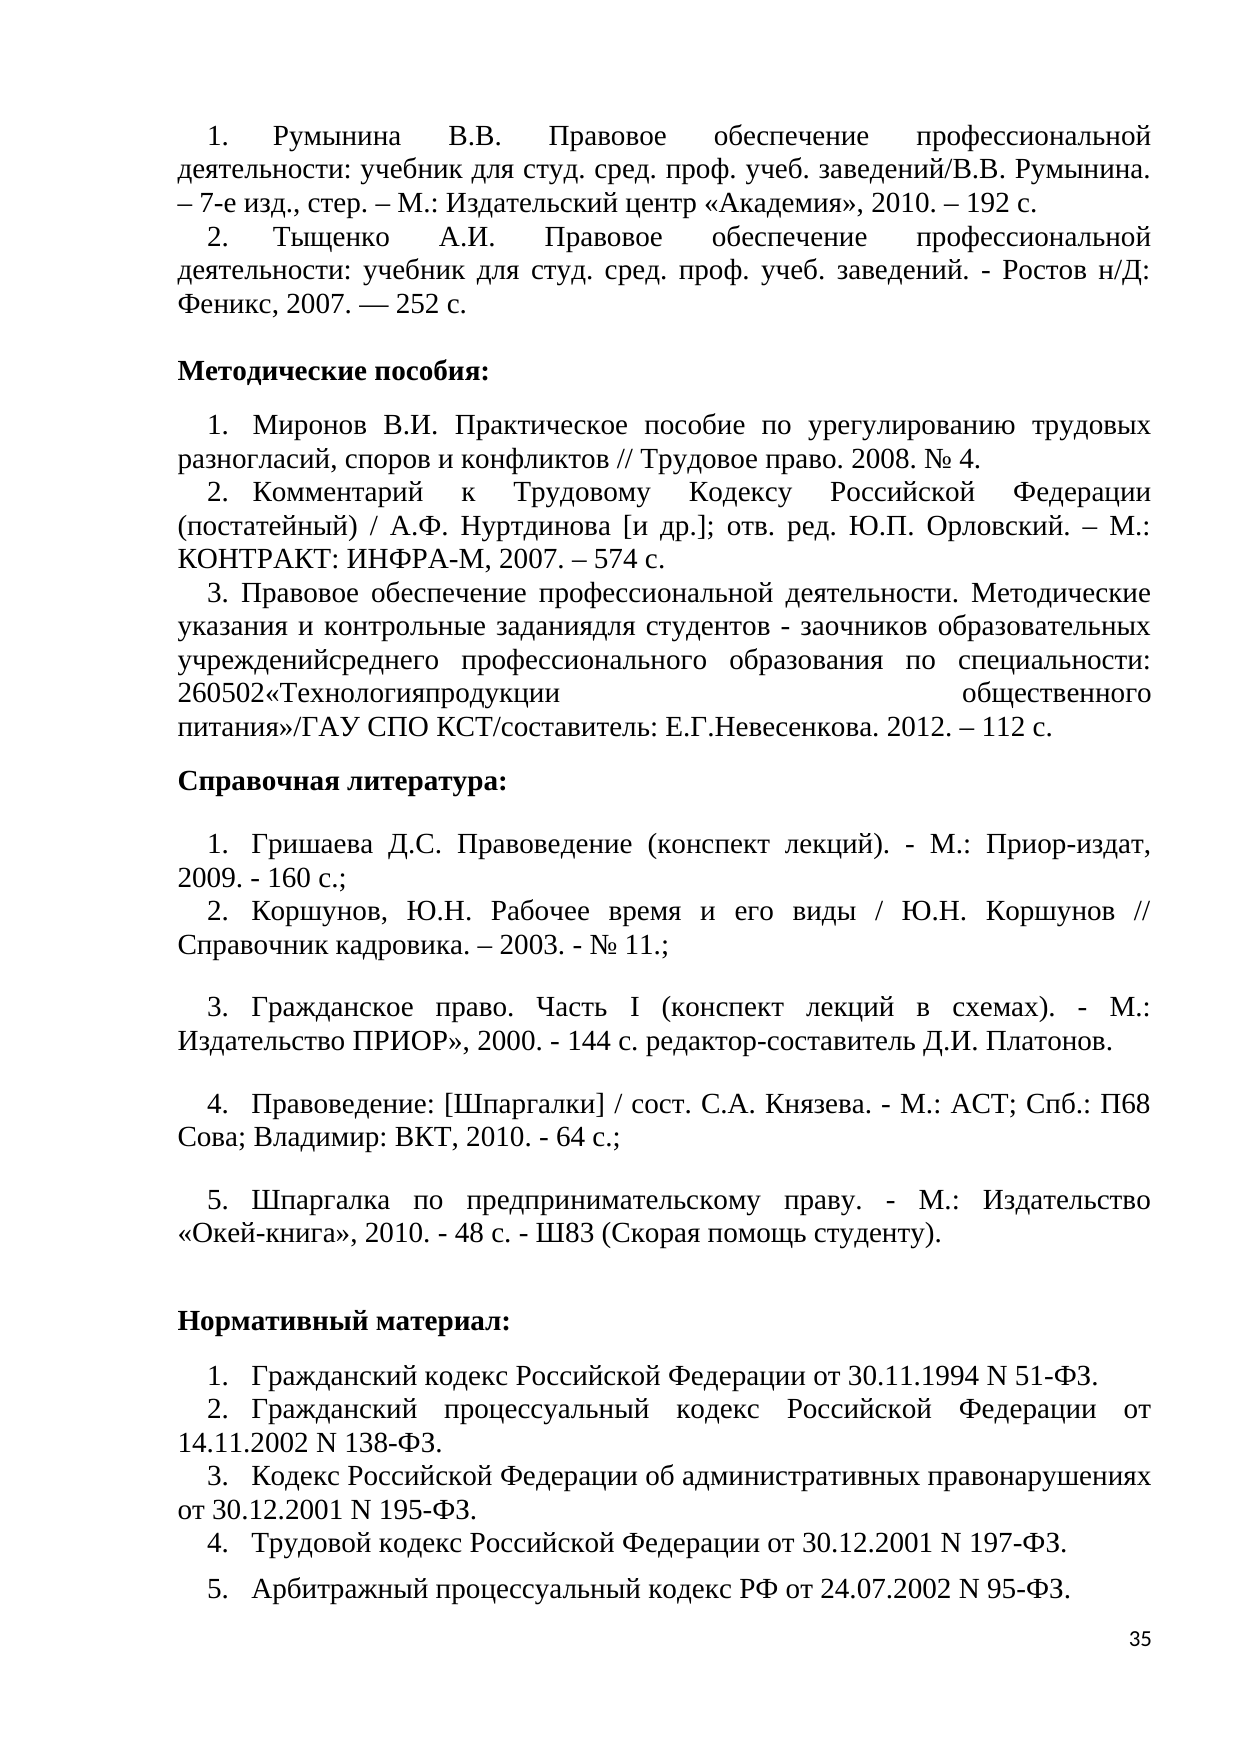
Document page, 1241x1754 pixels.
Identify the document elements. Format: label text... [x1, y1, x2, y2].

list Гришаева Д.С. Правоведение (конспект лекций). - М.: Приор-издат, 2009. - 160 с.; [177, 826, 1152, 893]
text Нормативный материал: [177, 1303, 1152, 1337]
list Комментарий к Трудовому Кодексу Российской Федерации (постатейный) / А.Ф. Нуртдинова [и др.]; отв. ред. Ю.П. Орловский. – М.: КОНТРАКТ: ИНФРА-М, 2007. – 574 с. [177, 474, 1152, 575]
list Трудовой кодекс Российской Федерации от 30.12.2001 N 197-ФЗ. [177, 1526, 1152, 1559]
list Кодекс Российской Федерации об административных правонарушениях от 30.12.2001 N 195-ФЗ. [177, 1458, 1152, 1526]
list Тыщенко А.И. Правовое обеспечение профессиональной деятельности: учебник для студ. сред. проф. учеб. заведений. - Ростов н/Д: Феникс, 2007. — 252 с. [177, 219, 1152, 319]
list Правоведение: [Шпаргалки] / сост. С.А. Князева. - М.: АСТ; Спб.: П68 Сова; Владимир: ВКТ, 2010. - 64 с.; [177, 1086, 1152, 1153]
list Арбитражный процессуальный кодекс РФ от 24.07.2002 N 95-ФЗ. [177, 1572, 1152, 1605]
list Коршунов, Ю.Н. Рабочее время и его виды / Ю.Н. Коршунов // Справочник кадровика. – 2003. - № 11.; [177, 893, 1152, 960]
list Румынина В.В. Правовое обеспечение профессиональной деятельности: учебник для студ. сред. проф. учеб. заведений/В.В. Румынина. – 7-е изд., стер. – М.: Издательский центр «Академия», 2010. – 192 с. [177, 118, 1152, 219]
list Гражданский процессуальный кодекс Российской Федерации от 14.11.2002 N 138-ФЗ. [177, 1391, 1152, 1458]
list Гражданское право. Часть I (конспект лекций в схемах). - М.: Издательство ПРИОР», 2000. - 144 с. редактор-составитель Д.И. Платонов. [177, 989, 1152, 1057]
text Методические пособия: [177, 353, 1152, 386]
list Миронов В.И. Практическое пособие по урегулированию трудовых разногласий, споров и конфликтов // Трудовое право. 2008. № 4. [177, 407, 1152, 474]
text 3. Правовое обеспечение профессиональной деятельности. Методические указания и контрольные заданиядля студентов - заочников образовательных учрежденийсреднего профессионального образования по специальности: 260502«Технологияпродукции общественного питания»/ГАУ СПО КСТ/составитель: Е.Г.Невесенкова. 2012. – 112 с. [177, 575, 1152, 743]
text Справочная литература: [177, 763, 1152, 797]
list Гражданский кодекс Российской Федерации от 30.11.1994 N 51-ФЗ. [177, 1358, 1152, 1391]
list Шпаргалка по предпринимательскому праву. - М.: Издательство «Окей-книга», 2010. - 48 с. - Ш83 (Скорая помощь студенту). [177, 1182, 1152, 1249]
